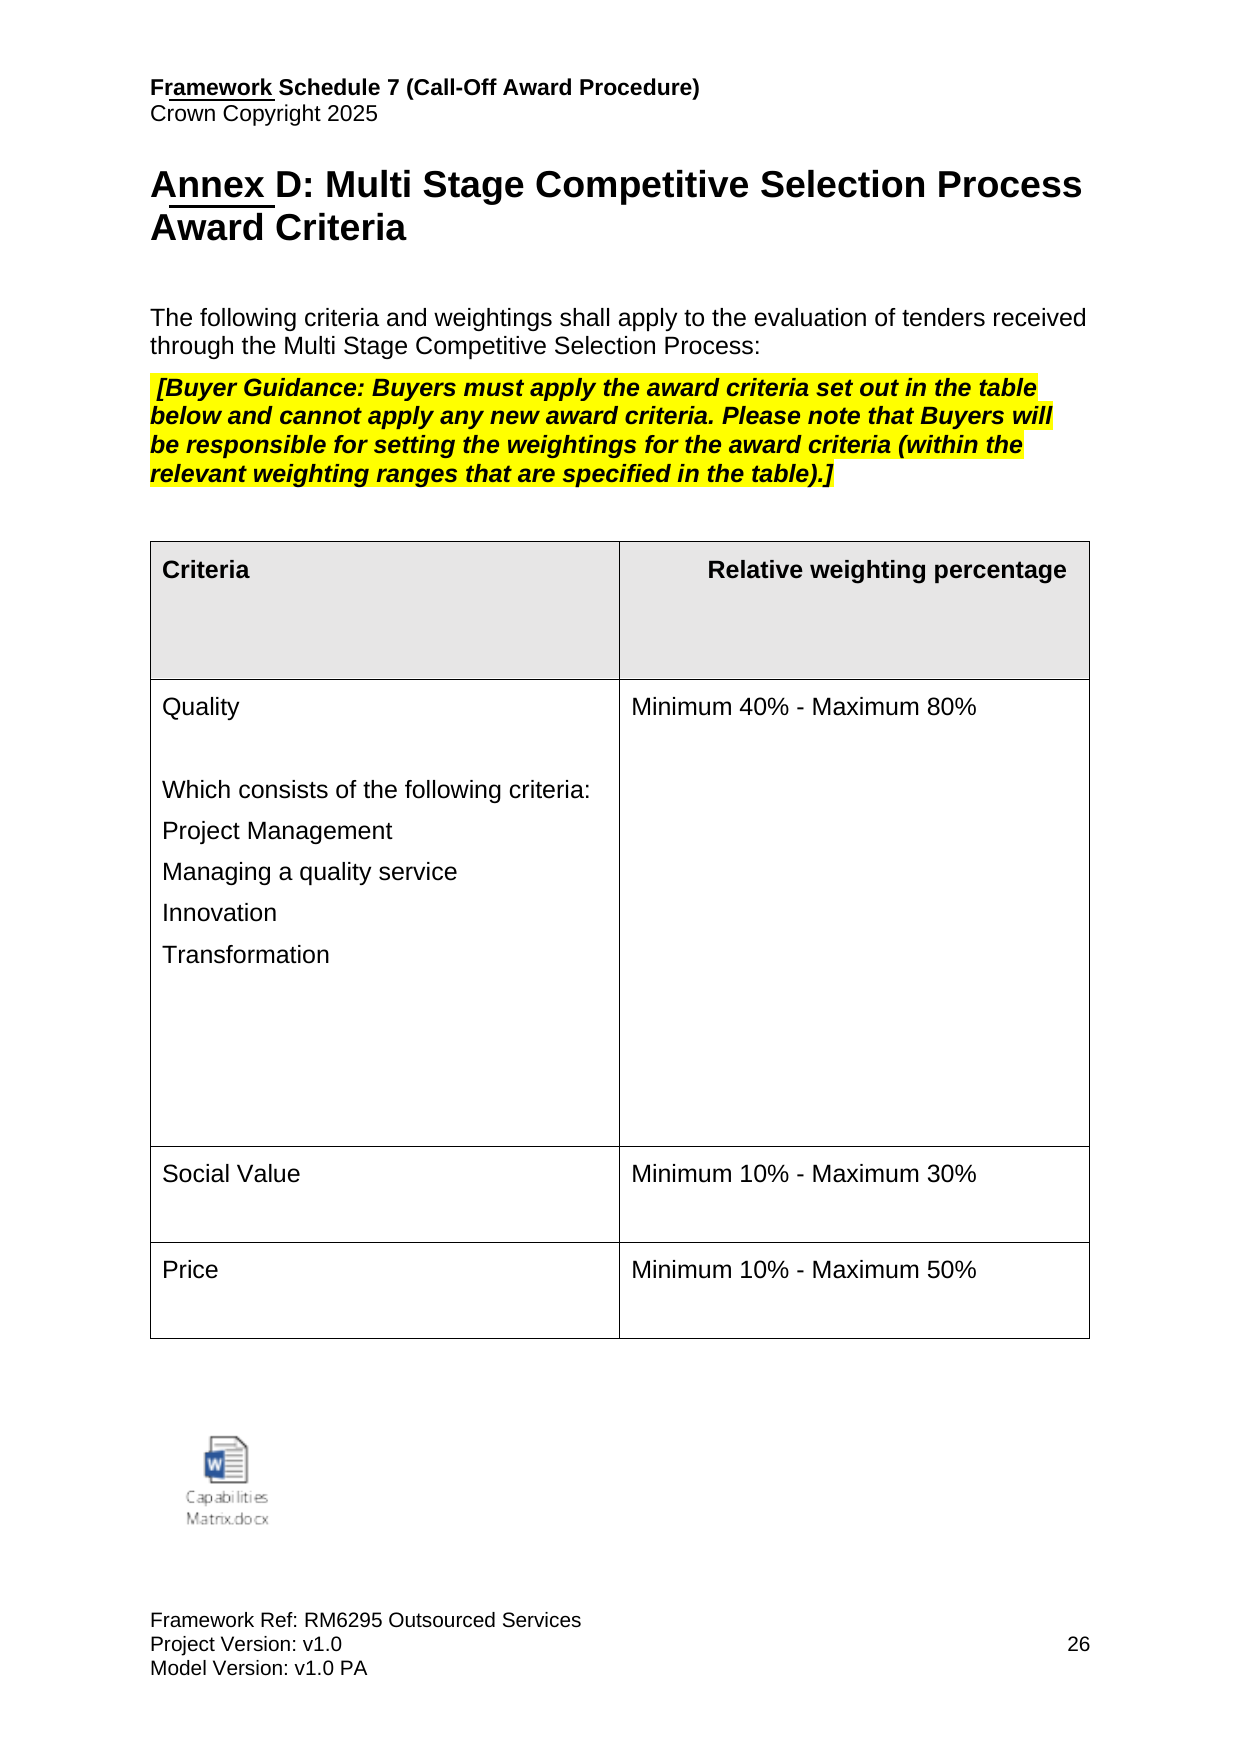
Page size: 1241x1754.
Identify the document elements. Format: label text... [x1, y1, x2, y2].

table_cell Minimum 10% - Maximum 50% [620, 1243, 1089, 1338]
table_cell Minimum 40% - Maximum 80% [620, 680, 1089, 1146]
table_cell Social Value [151, 1147, 619, 1242]
text Annex D: Multi Stage Competitive Selection Process Award Criteria [150, 162, 1090, 249]
table_cell Minimum 10% - Maximum 30% [620, 1147, 1089, 1242]
table_header Criteria [151, 542, 619, 678]
text [Buyer Guidance: Buyers must apply the award criteria set out in the table below and cannot apply any new award criteria. Please note that Buyers will be responsible for setting the weightings for the award criteria (within the relevant weighting ranges that are specified in the table).] [150, 372, 1090, 487]
table_cell Quality Which consists of the following criteria: Project Management Managing a quality service Innovation Transformation [151, 680, 619, 1146]
table_cell Price [151, 1243, 619, 1338]
table_header [620, 542, 1089, 678]
text The following criteria and weightings shall apply to the evaluation of tenders received through the Multi Stage Competitive Selection Process: [150, 302, 1090, 360]
